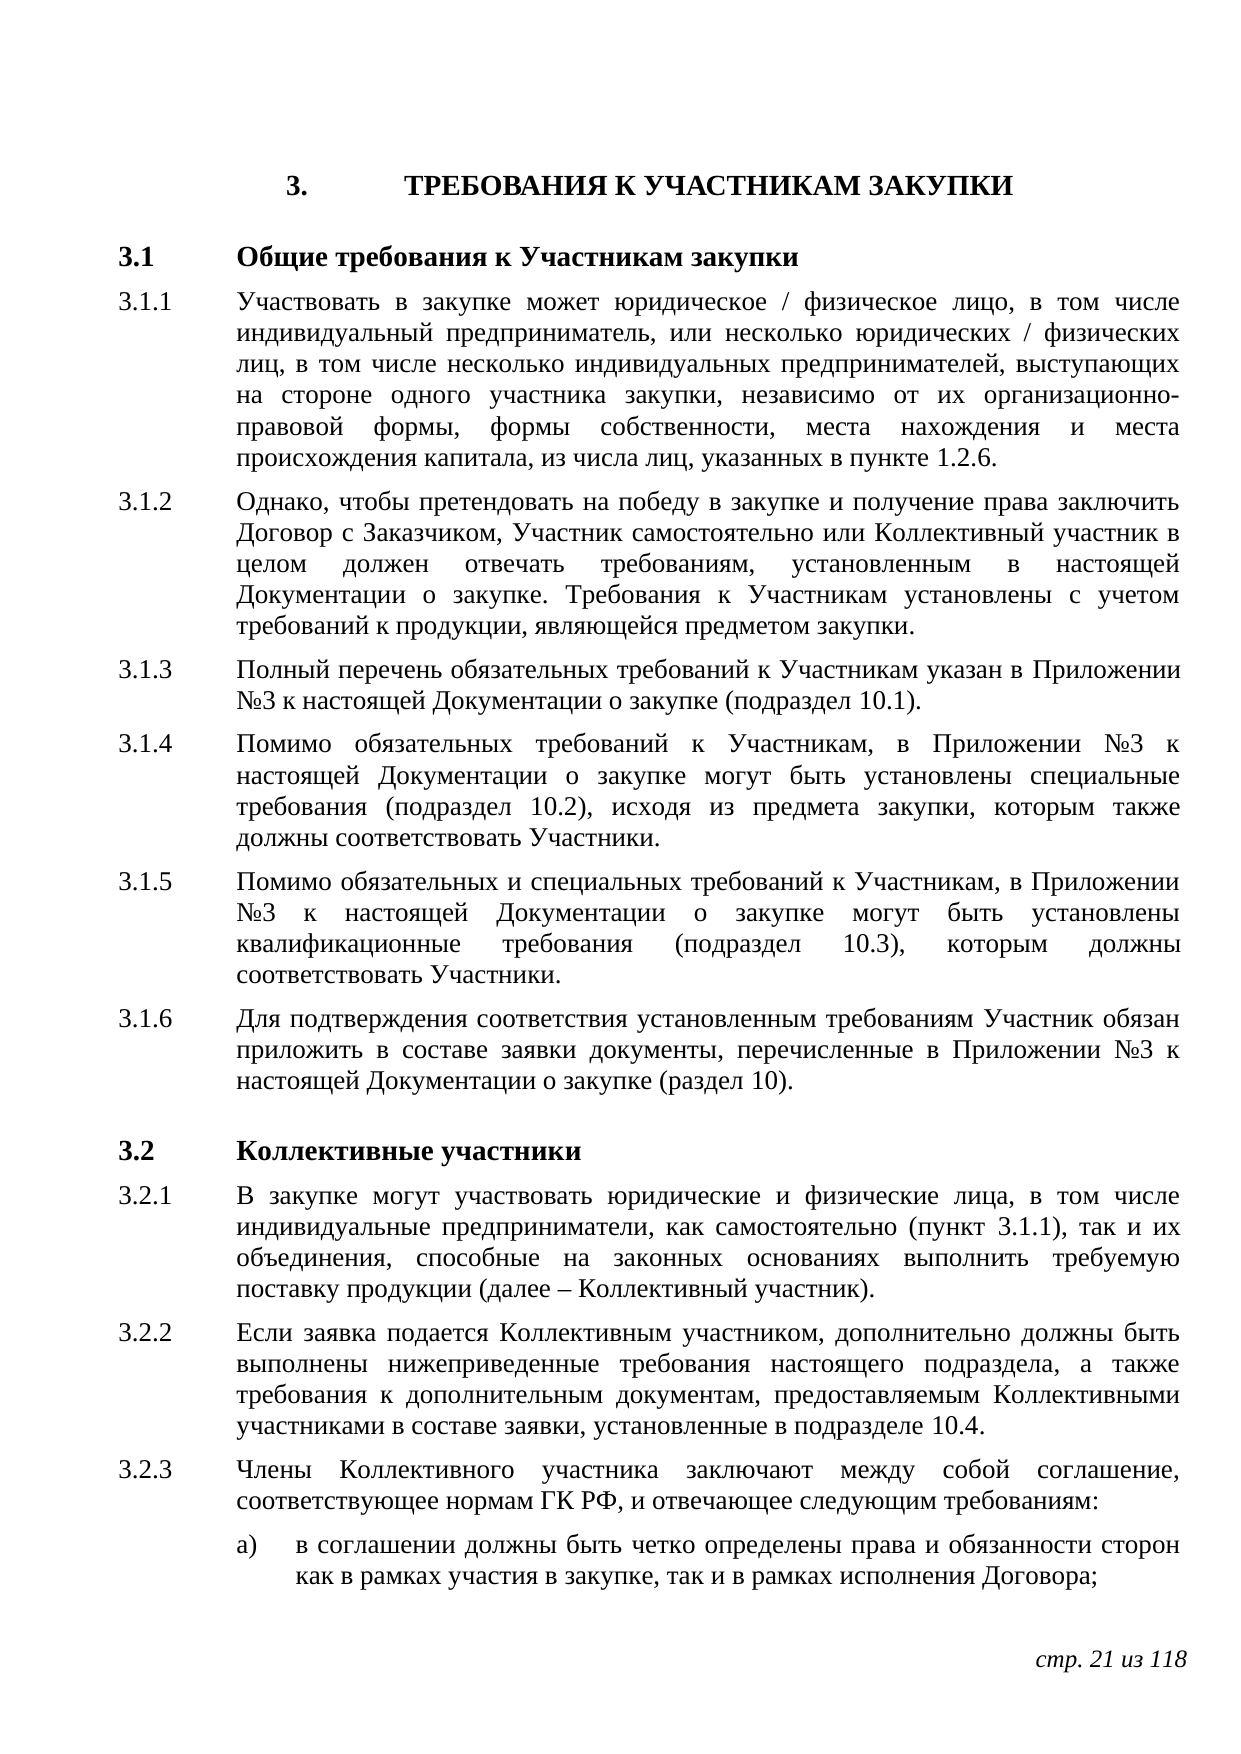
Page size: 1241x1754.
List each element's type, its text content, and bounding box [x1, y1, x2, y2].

text Члены Коллективного участника заключают между собой соглашение, соответствующее нормам ГК РФ, и отвечающее следующим требованиям: [118, 1453, 1181, 1515]
subtitle ТРЕБОВАНИЯ К УЧАСТНИКАМ ЗАКУПКИ [118, 168, 1181, 202]
text Если заявка подается Коллективным участником, дополнительно должны быть выполнены нижеприведенные требования настоящего подраздела, а также требования к дополнительным документам, предоставляемым Коллективными участниками в составе заявки, установленные в подразделе 10.4. [118, 1316, 1181, 1440]
text Однако, чтобы претендовать на победу в закупке и получение права заключить Договор с Заказчиком, Участник самостоятельно или Коллективный участник в целом должен отвечать требованиям, установленным в настоящей Документации о закупке. Требования к Участникам установлены с учетом требований к продукции, являющейся предметом закупки. [118, 484, 1181, 640]
subtitle Коллективные участники [118, 1133, 1181, 1166]
text в соглашении должны быть четко определены права и обязанности сторон как в рамках участия в закупке, так и в рамках исполнения Договора; [236, 1528, 1181, 1590]
text Полный перечень обязательных требований к Участникам указан в Приложении №3 к настоящей Документации о закупке (подраздел 10.1). [118, 653, 1181, 715]
text В закупке могут участвовать юридические и физические лица, в том числе индивидуальные предприниматели, как самостоятельно (пункт 3.1.1), так и их объединения, способные на законных основаниях выполнить требуемую поставку продукции (далее – Коллективный участник). [118, 1179, 1181, 1303]
text Для подтверждения соответствия установленным требованиям Участник обязан приложить в составе заявки документы, перечисленные в Приложении №3 к настоящей Документации о закупке (раздел 10). [118, 1002, 1181, 1095]
text Помимо обязательных требований к Участникам, в Приложении №3 к настоящей Документации о закупке могут быть установлены специальные требования (подраздел 10.2), исходя из предмета закупки, которым также должны соответствовать Участники. [118, 728, 1181, 852]
text Помимо обязательных и специальных требований к Участникам, в Приложении №3 к настоящей Документации о закупке могут быть установлены квалификационные требования (подраздел 10.3), которым должны соответствовать Участники. [118, 865, 1181, 989]
subtitle Общие требования к Участникам закупки [118, 239, 1181, 273]
text Участвовать в закупке может юридическое / физическое лицо, в том числе индивидуальный предприниматель, или несколько юридических / физических лиц, в том числе несколько индивидуальных предпринимателей, выступающих на стороне одного участника закупки, независимо от их организационно-правовой формы, формы собственности, места нахождения и места происхождения капитала, из числа лиц, указанных в пункте 1.2.6. [118, 285, 1181, 472]
